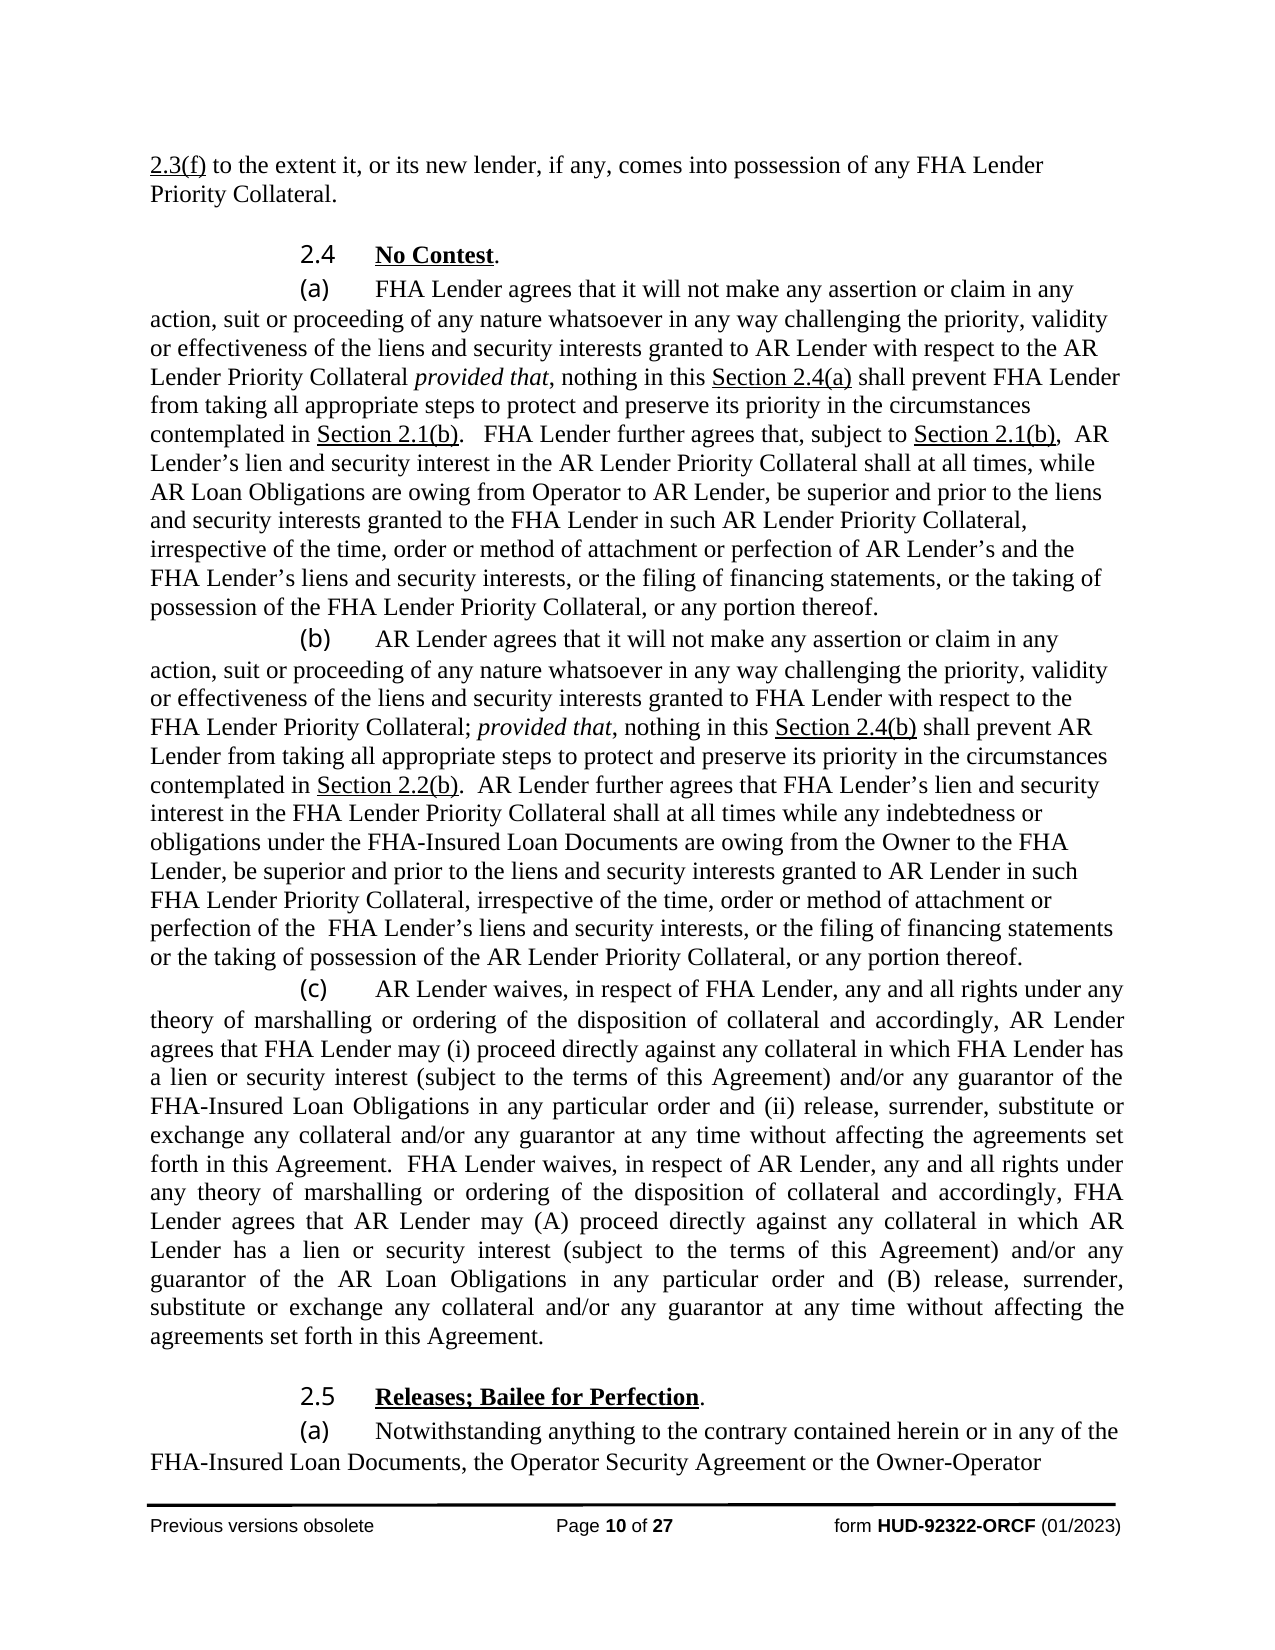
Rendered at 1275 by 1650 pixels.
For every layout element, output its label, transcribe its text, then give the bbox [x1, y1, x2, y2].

subtitle AR Lender agrees that it will not make any assertion or claim in any action, suit or proceeding of any nature whatsoever in any way challenging the priority, validity or effectiveness of the liens and security interests granted to FHA Lender with respect to the FHA Lender Priority Collateral; provided that, nothing in this Section 2.4(b) shall prevent AR Lender from taking all appropriate steps to protect and preserve its priority in the circumstances contemplated in Section 2.2(b). AR Lender further agrees that FHA Lender’s lien and security interest in the FHA Lender Priority Collateral shall at all times while any indebtedness or obligations under the FHA-Insured Loan Documents are owing from the Owner to the FHA Lender, be superior and prior to the liens and security interests granted to AR Lender in such FHA Lender Priority Collateral, irrespective of the time, order or method of attachment or perfection of the FHA Lender’s liens and security interests, or the filing of financing statements or the taking of possession of the AR Lender Priority Collateral, or any portion thereof. [150, 621, 1125, 971]
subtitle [150, 150, 1125, 207]
subtitle AR Lender waives, in respect of FHA Lender, any and all rights under any theory of marshalling or ordering of the disposition of collateral and accordingly, AR Lender agrees that FHA Lender may (i) proceed directly against any collateral in which FHA Lender has a lien or security interest (subject to the terms of this Agreement) and/or any guarantor of the FHA-Insured Loan Obligations in any particular order and (ii) release, surrender, substitute or exchange any collateral and/or any guarantor at any time without affecting the agreements set forth in this Agreement. FHA Lender waives, in respect of AR Lender, any and all rights under any theory of marshalling or ordering of the disposition of collateral and accordingly, FHA Lender agrees that AR Lender may (A) proceed directly against any collateral in which AR Lender has a lien or security interest (subject to the terms of this Agreement) and/or any guarantor of the AR Loan Obligations in any particular order and (B) release, surrender, substitute or exchange any collateral and/or any guarantor at any time without affecting the agreements set forth in this Agreement. [150, 971, 1125, 1350]
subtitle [150, 1413, 1125, 1476]
subtitle No Contest. [225, 236, 1125, 270]
subtitle FHA Lender agrees that it will not make any assertion or claim in any action, suit or proceeding of any nature whatsoever in any way challenging the priority, validity or effectiveness of the liens and security interests granted to AR Lender with respect to the AR Lender Priority Collateral provided that, nothing in this Section 2.4(a) shall prevent FHA Lender from taking all appropriate steps to protect and preserve its priority in the circumstances contemplated in Section 2.1(b). FHA Lender further agrees that, subject to Section 2.1(b), AR Lender’s lien and security interest in the AR Lender Priority Collateral shall at all times, while AR Loan Obligations are owing from Operator to AR Lender, be superior and prior to the liens and security interests granted to the FHA Lender in such AR Lender Priority Collateral, irrespective of the time, order or method of attachment or perfection of AR Lender’s and the FHA Lender’s liens and security interests, or the filing of financing statements, or the taking of possession of the FHA Lender Priority Collateral, or any portion thereof. [150, 270, 1125, 621]
subtitle Releases; Bailee for Perfection. [225, 1379, 1125, 1413]
